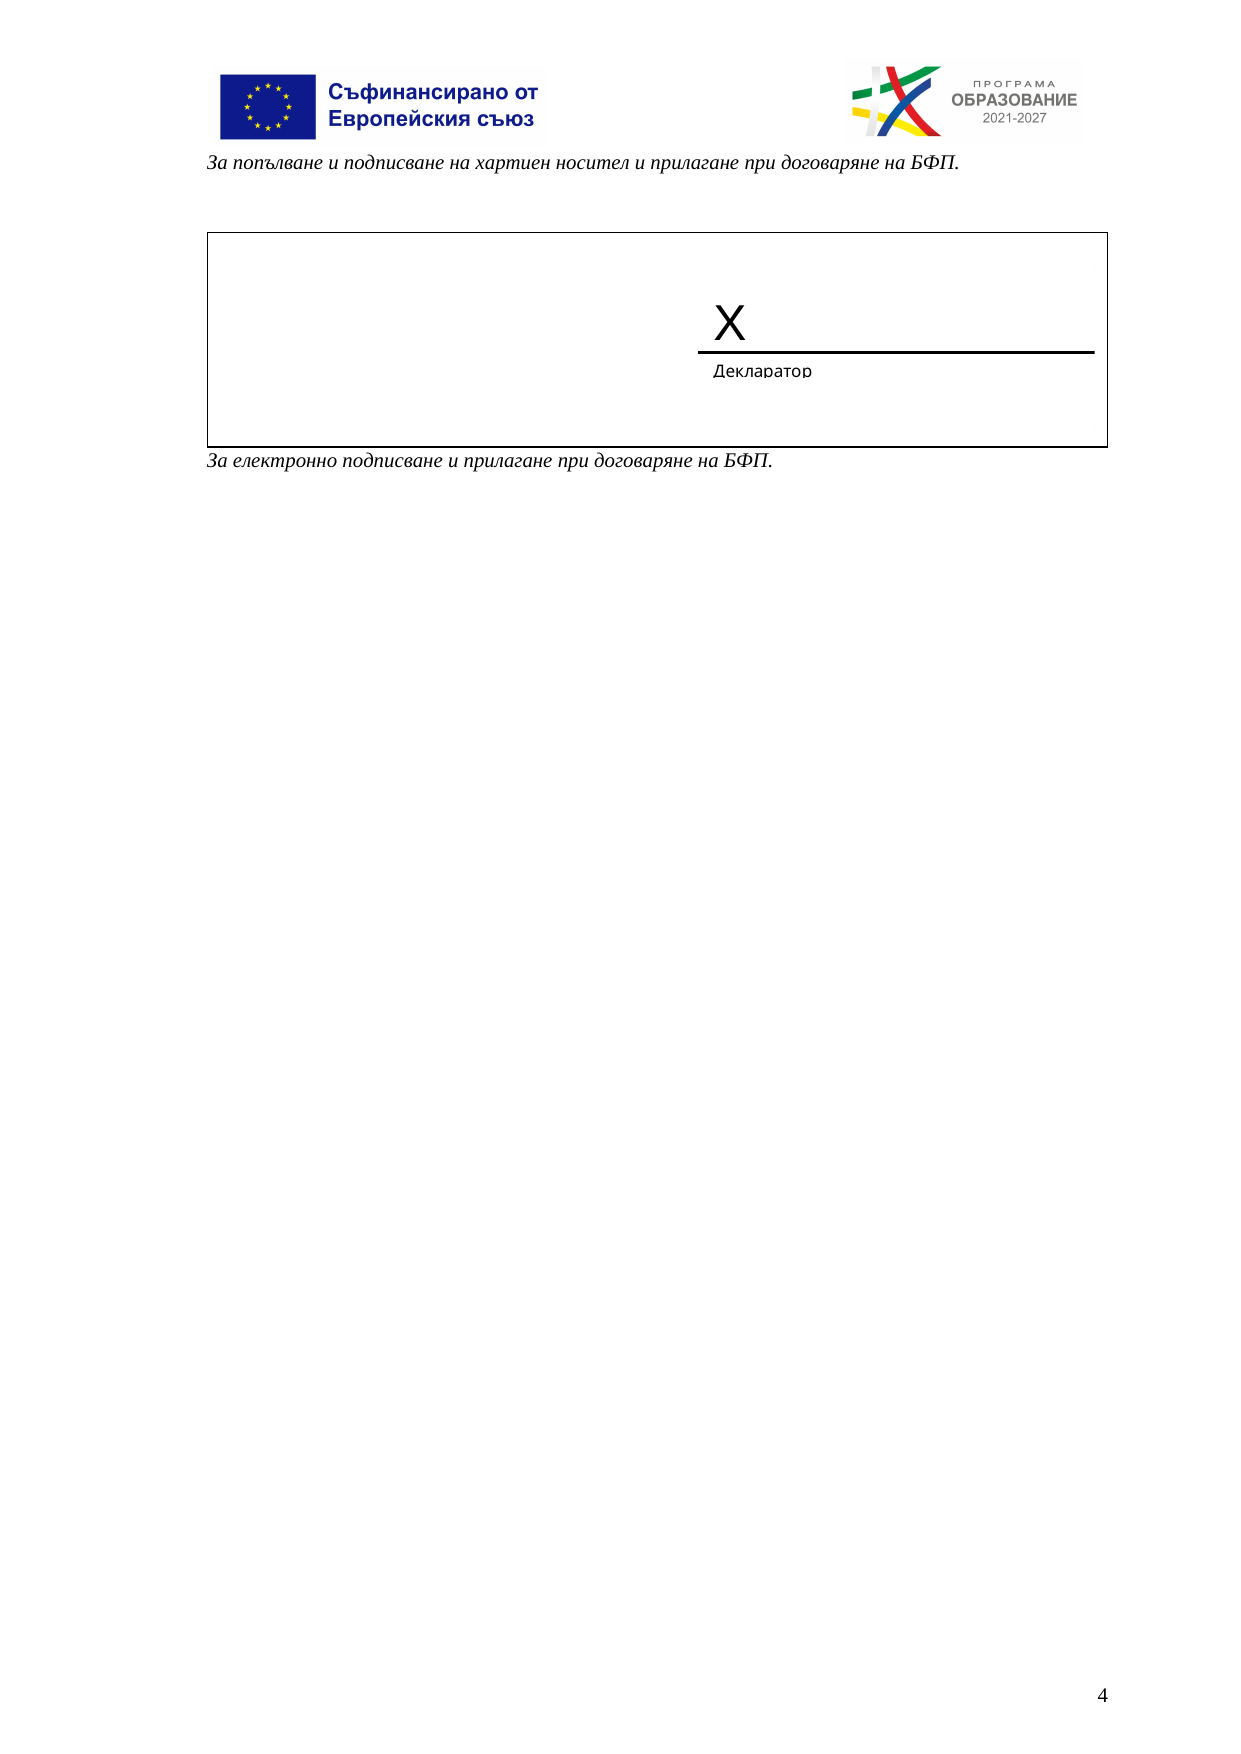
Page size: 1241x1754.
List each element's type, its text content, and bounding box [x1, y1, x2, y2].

table_header [208, 233, 1107, 446]
text За попълване и подписване на хартиен носител и прилагане при договаряне на БФП. [207, 150, 1108, 174]
picture [211, 66, 546, 148]
picture [842, 58, 1084, 143]
text За електронно подписване и прилагане при договаряне на БФП. [207, 448, 1108, 472]
